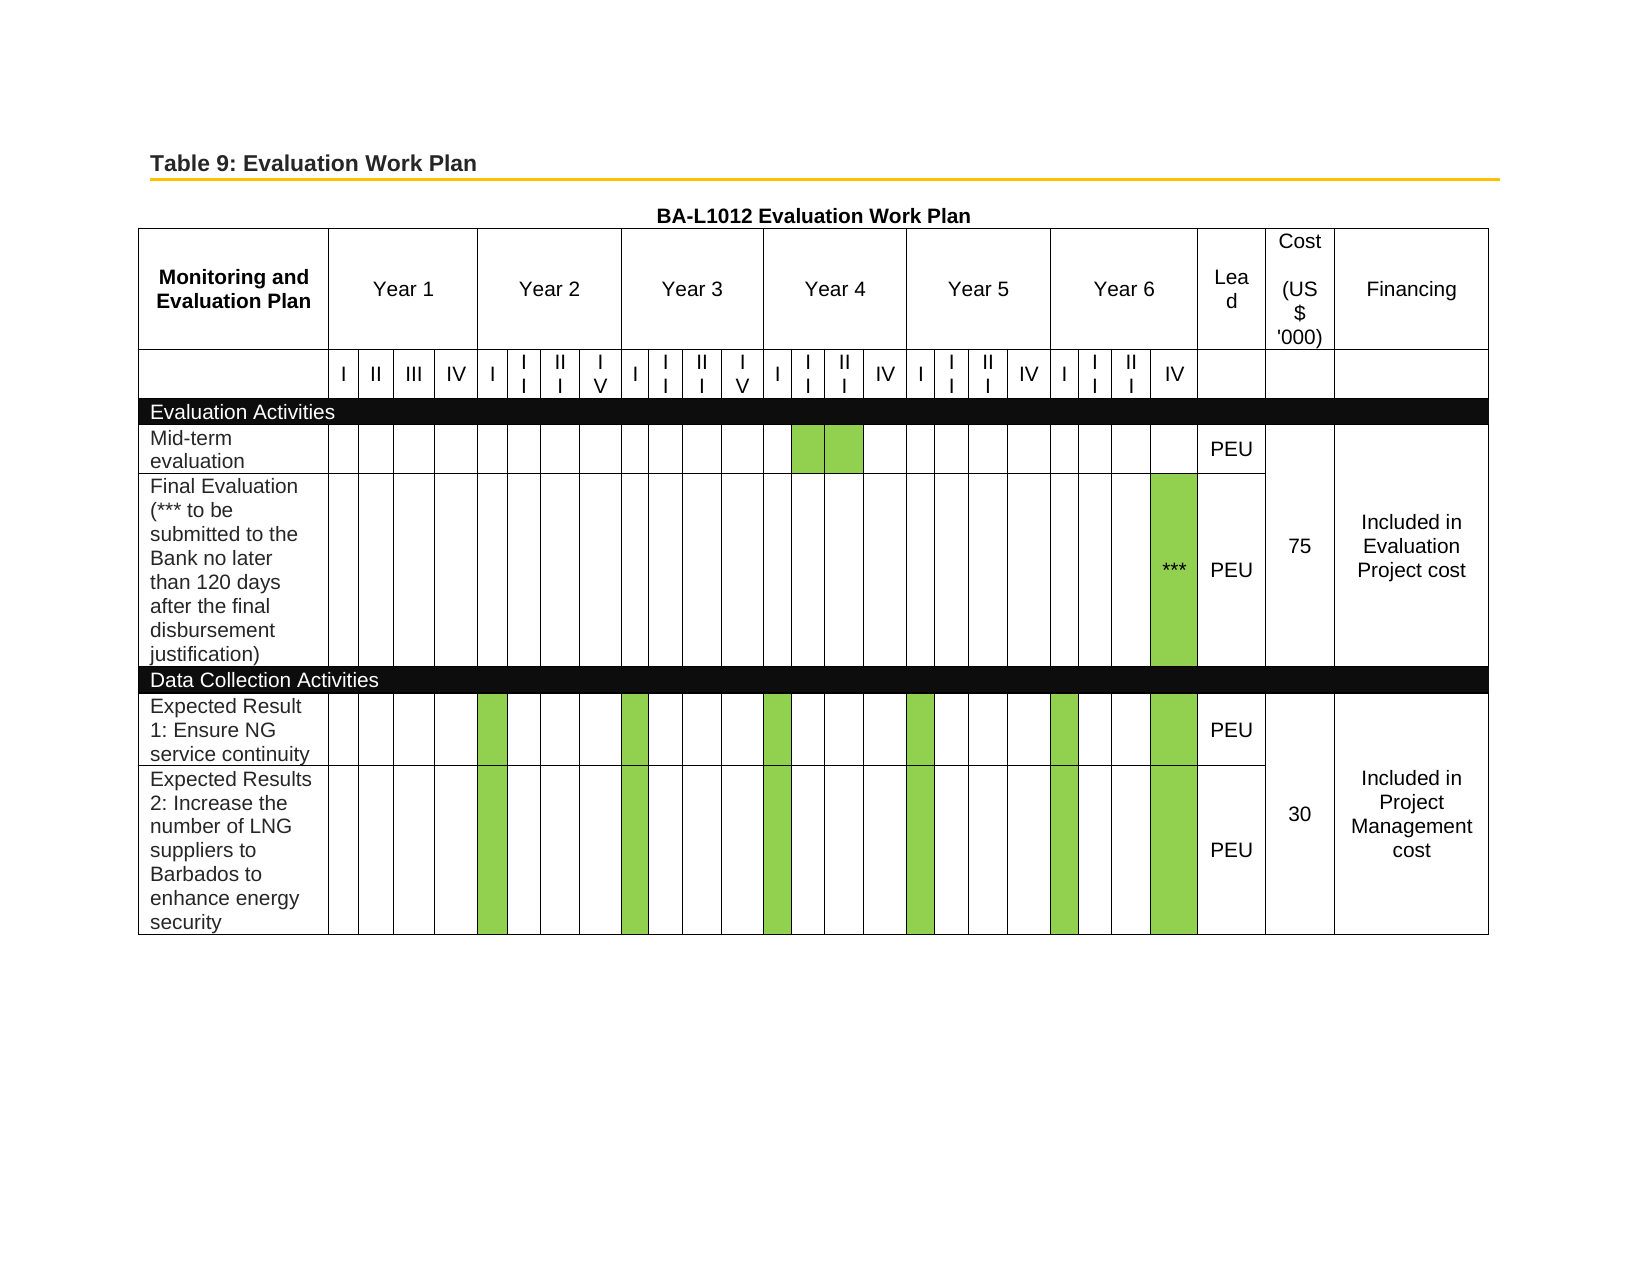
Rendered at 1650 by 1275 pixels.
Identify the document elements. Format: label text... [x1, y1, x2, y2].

table_cell [478, 766, 507, 934]
table_cell [935, 766, 968, 934]
table_cell [1112, 425, 1150, 473]
table_cell Monitoring and Evaluation Plan [139, 229, 328, 349]
table_cell IV [1008, 350, 1050, 398]
table_cell [541, 474, 579, 666]
table_cell [622, 766, 648, 934]
table_cell [722, 425, 763, 473]
table_cell Year 3 [622, 229, 763, 349]
table_cell II [359, 350, 393, 398]
table_cell [580, 694, 621, 765]
table_cell [1008, 425, 1050, 473]
table_cell [792, 474, 824, 666]
table_cell Data Collection Activities [139, 667, 1489, 692]
table_cell [1008, 766, 1050, 934]
table_cell Year 6 [1051, 229, 1197, 349]
table_cell [508, 425, 540, 473]
table_cell [792, 766, 824, 934]
table_cell I [1051, 350, 1078, 398]
table_cell [1079, 694, 1111, 765]
table_cell [792, 425, 824, 473]
table_cell [1079, 425, 1111, 473]
table_cell [394, 694, 434, 765]
table_cell Mid-term evaluation [139, 425, 328, 473]
table_cell [541, 694, 579, 765]
table_cell *** [1151, 474, 1197, 666]
table_cell I [764, 350, 791, 398]
table_cell [649, 474, 682, 666]
table_cell Expected Result 1: Ensure NG service continuity [139, 694, 328, 765]
table_cell [1151, 425, 1197, 473]
table_cell [764, 694, 791, 765]
table_cell [649, 766, 682, 934]
table_cell [435, 766, 477, 934]
table_cell Cost (US$ '000) [1266, 229, 1334, 349]
table_cell Year 4 [764, 229, 906, 349]
table_cell [1008, 694, 1050, 765]
table_cell [508, 766, 540, 934]
table_cell [435, 425, 477, 473]
table_cell [1266, 350, 1334, 398]
table_cell I [622, 350, 648, 398]
table_cell 30 [1266, 694, 1334, 934]
table_cell Year 2 [478, 229, 621, 349]
table_cell [969, 694, 1007, 765]
table_cell [139, 350, 328, 398]
table_cell [478, 474, 507, 666]
table_cell [435, 694, 477, 765]
table_cell [722, 474, 763, 666]
table_cell [329, 474, 358, 666]
table_cell [683, 474, 721, 666]
table_cell [1008, 474, 1050, 666]
table_cell II [649, 350, 682, 398]
table_cell [792, 694, 824, 765]
table_cell [329, 766, 358, 934]
table_cell [394, 474, 434, 666]
table_cell [1051, 766, 1078, 934]
table_cell [649, 694, 682, 765]
table_cell [969, 766, 1007, 934]
table_cell [907, 694, 934, 765]
table_cell III [541, 350, 579, 398]
table_cell Expected Results 2: Increase the number of LNG suppliers to Barbados to enhance energy security [139, 766, 328, 934]
table_cell II [935, 350, 968, 398]
table_cell [508, 694, 540, 765]
table_cell [764, 766, 791, 934]
table_cell [359, 474, 393, 666]
table_cell [329, 425, 358, 473]
table_cell Final Evaluation (*** to be submitted to the Bank no later than 120 days after the final disbursement justification) [139, 474, 328, 666]
table_cell PEU [1198, 474, 1265, 666]
table_cell [622, 425, 648, 473]
table_cell [722, 766, 763, 934]
table_cell [907, 766, 934, 934]
table_cell [764, 425, 791, 473]
table_cell [478, 694, 507, 765]
table_cell [1051, 425, 1078, 473]
table_cell II [792, 350, 824, 398]
table_cell PEU [1198, 766, 1265, 934]
table_cell [969, 474, 1007, 666]
table_cell [825, 474, 863, 666]
table_cell [864, 474, 906, 666]
table_cell [864, 425, 906, 473]
table_cell [622, 694, 648, 765]
table_cell [683, 694, 721, 765]
table_cell II [1079, 350, 1111, 398]
table_cell [1112, 766, 1150, 934]
table_cell Included in Project Management cost [1335, 694, 1488, 934]
table_cell [541, 425, 579, 473]
table_cell [359, 694, 393, 765]
table_cell [1051, 694, 1078, 765]
table_cell [649, 425, 682, 473]
table_cell [580, 425, 621, 473]
table_cell [359, 425, 393, 473]
table_cell [1151, 694, 1197, 765]
text Table 9: Evaluation Work Plan [150, 150, 1500, 178]
table_cell [1112, 694, 1150, 765]
table_cell Year 5 [907, 229, 1050, 349]
table_cell IV [435, 350, 477, 398]
table_cell [864, 694, 906, 765]
table_cell [622, 474, 648, 666]
table_cell IV [722, 350, 763, 398]
table_cell [541, 766, 579, 934]
table_cell IV [864, 350, 906, 398]
table_cell [969, 425, 1007, 473]
table_cell [935, 474, 968, 666]
table_cell [683, 766, 721, 934]
table_cell [1112, 474, 1150, 666]
table_cell [359, 766, 393, 934]
table_cell IV [1151, 350, 1197, 398]
table_cell [935, 425, 968, 473]
table_cell [394, 425, 434, 473]
table_cell [478, 425, 507, 473]
table_cell [1198, 350, 1265, 398]
table_cell [580, 474, 621, 666]
table_cell [935, 694, 968, 765]
table_cell IV [580, 350, 621, 398]
table_cell [907, 474, 934, 666]
table_cell II [508, 350, 540, 398]
table_cell [1051, 474, 1078, 666]
table_cell 75 [1266, 425, 1334, 666]
table_cell [683, 425, 721, 473]
table_cell [864, 766, 906, 934]
table_cell [1079, 474, 1111, 666]
table_cell PEU [1198, 425, 1265, 473]
table_cell Evaluation Activities [139, 399, 1489, 424]
table_header BA-L1012 Evaluation Work Plan [139, 201, 1489, 228]
table_cell [329, 694, 358, 765]
table_cell [722, 694, 763, 765]
table_cell [435, 474, 477, 666]
table_cell Financing [1335, 229, 1488, 349]
table_cell [1335, 350, 1488, 398]
table_cell [580, 766, 621, 934]
table_cell [1079, 766, 1111, 934]
table_cell III [394, 350, 434, 398]
table_cell [907, 425, 934, 473]
table_cell [825, 694, 863, 765]
table_cell [825, 425, 863, 473]
table_cell Year 1 [329, 229, 477, 349]
table_cell PEU [1198, 694, 1265, 765]
table_cell [508, 474, 540, 666]
table_cell I [478, 350, 507, 398]
table_cell [825, 766, 863, 934]
table_cell III [683, 350, 721, 398]
table_cell III [969, 350, 1007, 398]
table_cell Included in Evaluation Project cost [1335, 425, 1488, 666]
table_cell [394, 766, 434, 934]
table_cell [764, 474, 791, 666]
table_cell I [907, 350, 934, 398]
table_cell III [825, 350, 863, 398]
table_cell [1151, 766, 1197, 934]
table_cell I [329, 350, 358, 398]
table_cell III [1112, 350, 1150, 398]
table_cell Lead [1198, 229, 1265, 349]
